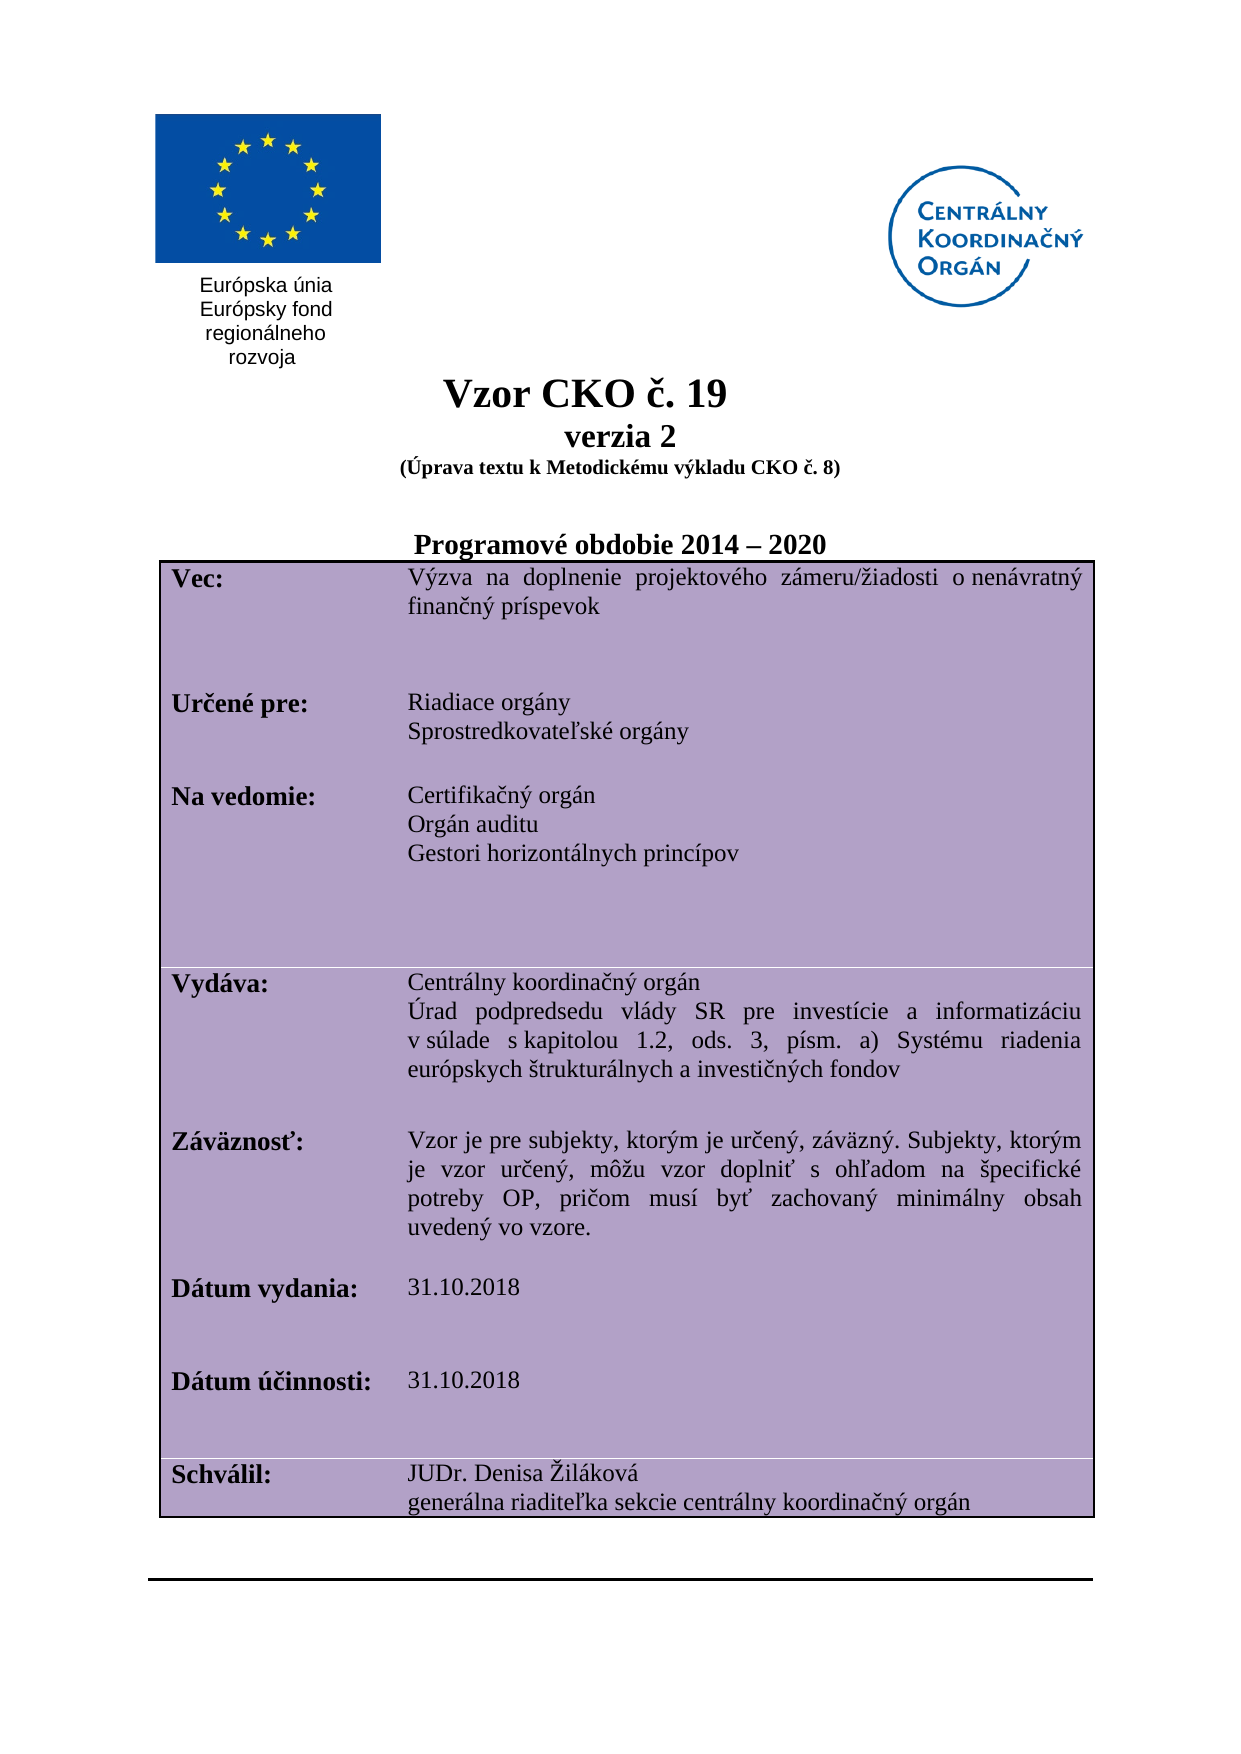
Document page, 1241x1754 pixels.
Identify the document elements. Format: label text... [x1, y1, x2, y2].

text regionálneho [148, 321, 1093, 344]
table_cell Centrálny koordinačný orgán Úrad podpredsedu vlády SR pre investície a informatizáciu v súlade s kapitolou 1.2, ods. 3, písm. a) Systému riadenia európskych štrukturálnych a investičných fondov [396, 968, 1093, 1126]
text Európsky fond [148, 297, 1093, 321]
table_cell JUDr. Denisa Žiláková generálna riaditeľka sekcie centrálny koordinačný orgán [396, 1459, 1093, 1516]
table_cell Záväznosť: [161, 1126, 396, 1272]
table_header Výzva na doplnenie projektového zámeru/žiadosti o nenávratný finančný príspevok [396, 563, 1093, 687]
table_cell Riadiace orgány Sprostredkovateľské orgány [396, 687, 1093, 781]
text verzia [148, 416, 1093, 455]
picture [884, 162, 1084, 306]
table_cell Dátum účinnosti: [161, 1365, 396, 1458]
table_cell Dátum vydania: [161, 1272, 396, 1365]
table_cell Schválil: [161, 1459, 396, 1516]
table_cell Určené pre: [161, 687, 396, 781]
text Vzor CKO č. [148, 368, 1093, 416]
table_cell Na vedomie: [161, 781, 396, 967]
table_cell Vydáva: [161, 968, 396, 1126]
table_cell Certifikačný orgán Orgán auditu Gestori horizontálnych princípov [396, 781, 1093, 967]
text Programové obdobie 2014 – 2020 [148, 527, 1093, 560]
text rozvoja [148, 344, 1093, 368]
text Európska únia [148, 273, 384, 297]
text (Úprava textu k Metodickému výkladu CKO č. 8) [148, 455, 1093, 479]
table_header Vec: [161, 563, 396, 687]
